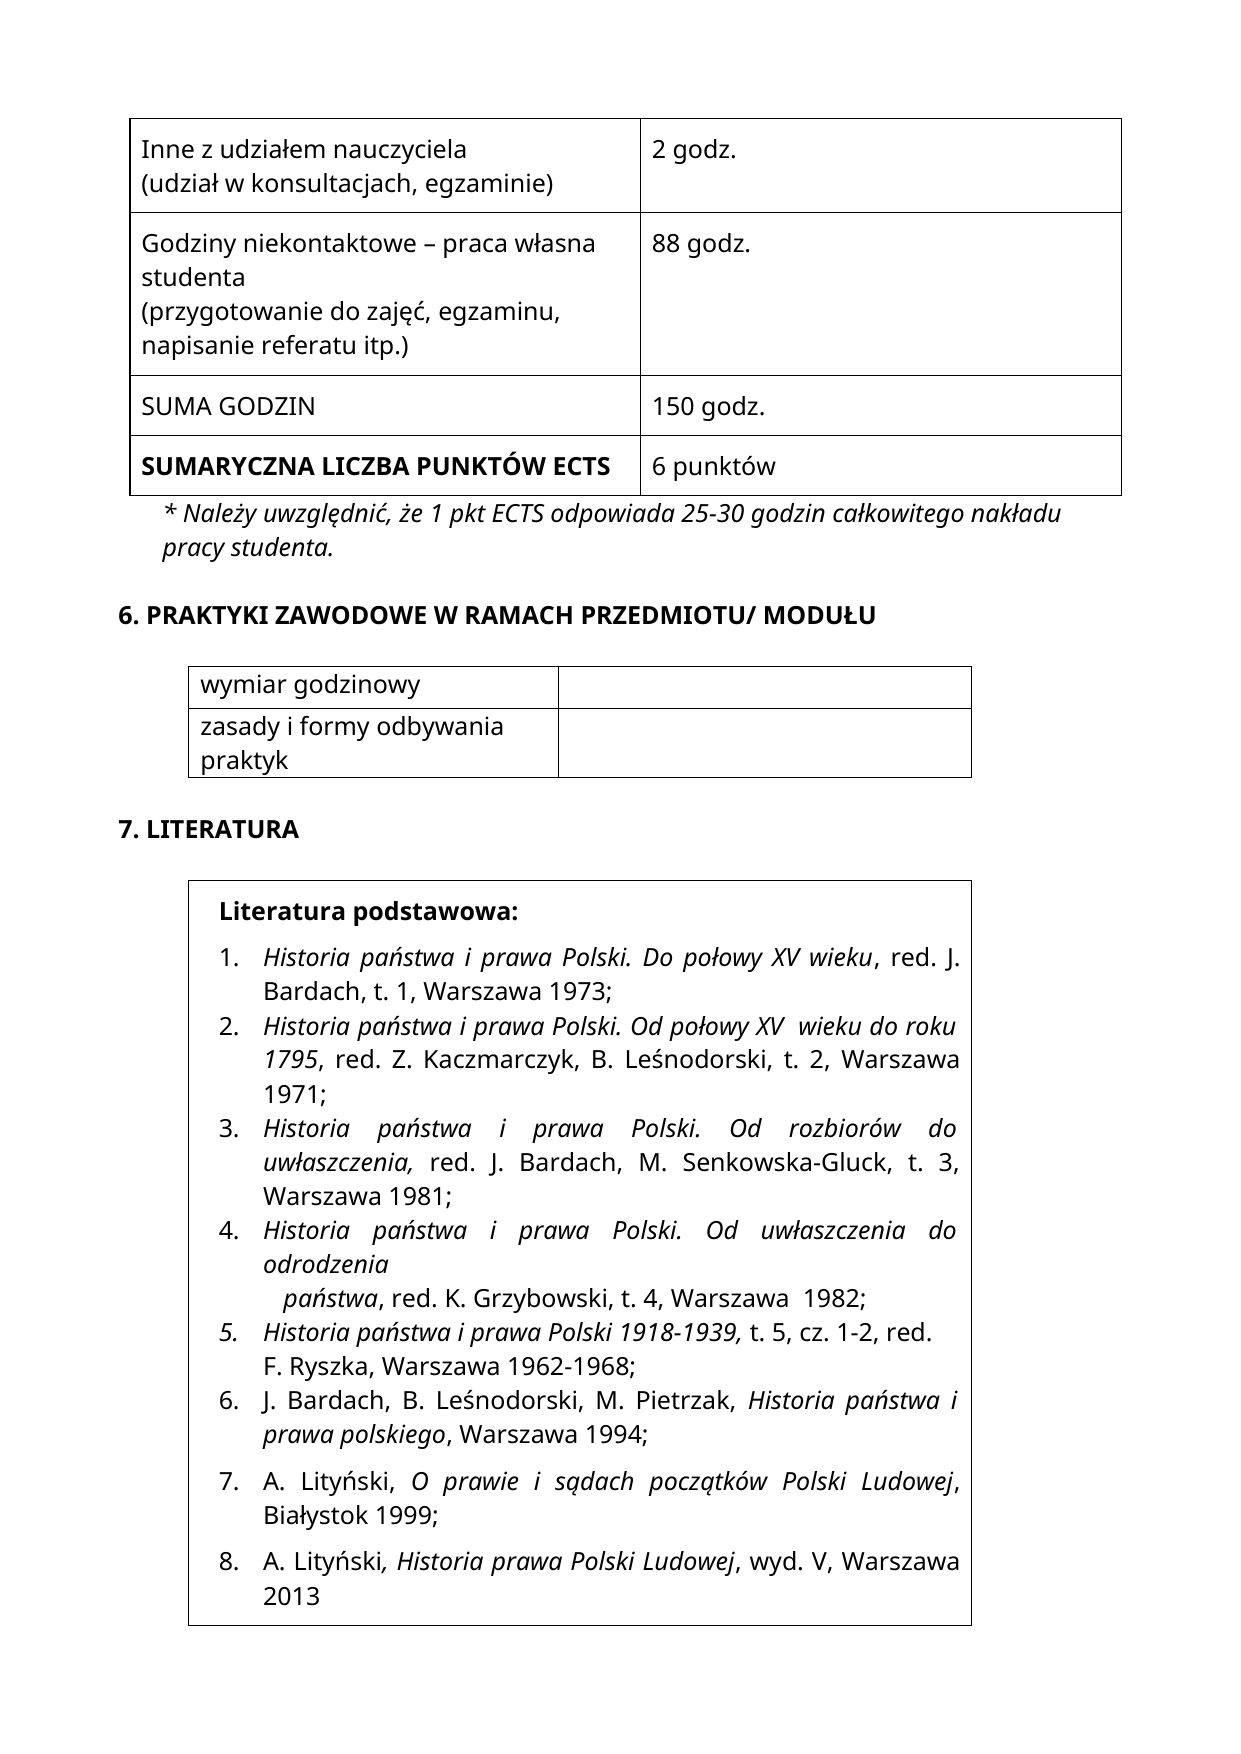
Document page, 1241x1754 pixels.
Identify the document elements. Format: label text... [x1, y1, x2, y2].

table_cell zasady i formy odbywania praktyk [189, 709, 558, 777]
text 6. PRAKTYKI ZAWODOWE W RAMACH PRZEDMIOTU/ MODUŁU [118, 598, 1122, 632]
table_cell 2 godz. [641, 119, 1121, 212]
table_cell 150 godz. [641, 376, 1121, 435]
table_cell Inne z udziałem nauczyciela (udział w konsultacjach, egzaminie) [131, 119, 640, 212]
text * Należy uwzględnić, że 1 pkt ECTS odpowiada 25-30 godzin całkowitego nakładu pracy studenta. [162, 496, 1122, 564]
table_cell SUMA GODZIN [131, 376, 640, 435]
table_header wymiar godzinowy [189, 667, 558, 707]
table_cell Godziny niekontaktowe – praca własna studenta (przygotowanie do zajęć, egzaminu, napisanie referatu itp.) [131, 213, 640, 374]
text 7. LITERATURA [118, 812, 1122, 846]
table_cell [559, 709, 971, 777]
table_cell 6 punktów [641, 436, 1121, 495]
table_header Literatura podstawowa: Historia państwa i prawa Polski. Do połowy XV wieku, red. J. Bardach, t. 1, Warszawa 1973; Historia państwa i prawa Polski. Od połowy XV wieku do roku 1795, red. Z. Kaczmarczyk, B. Leśnodorski, t. 2, Warszawa 1971; Historia państwa i prawa Polski. Od rozbiorów do uwłaszczenia, red. J. Bardach, M. Senkowska-Gluck, t. 3, Warszawa 1981; Historia państwa i prawa Polski. Od uwłaszczenia do odrodzenia państwa, red. K. Grzybowski, t. 4, Warszawa 1982; Historia państwa i prawa Polski 1918-1939, t. 5, cz. 1-2, red. F. Ryszka, Warszawa 1962-1968; J. Bardach, B. Leśnodorski, M. Pietrzak, Historia państwa i prawa polskiego, Warszawa 1994; A. Lityński, O prawie i sądach początków Polski Ludowej, Białystok 1999; A. Lityński, Historia prawa Polski Ludowej, wyd. V, Warszawa 2013 [189, 881, 971, 1625]
table_header [559, 667, 971, 707]
table_cell 88 godz. [641, 213, 1121, 374]
table_cell SUMARYCZNA LICZBA PUNKTÓW ECTS [131, 436, 640, 495]
